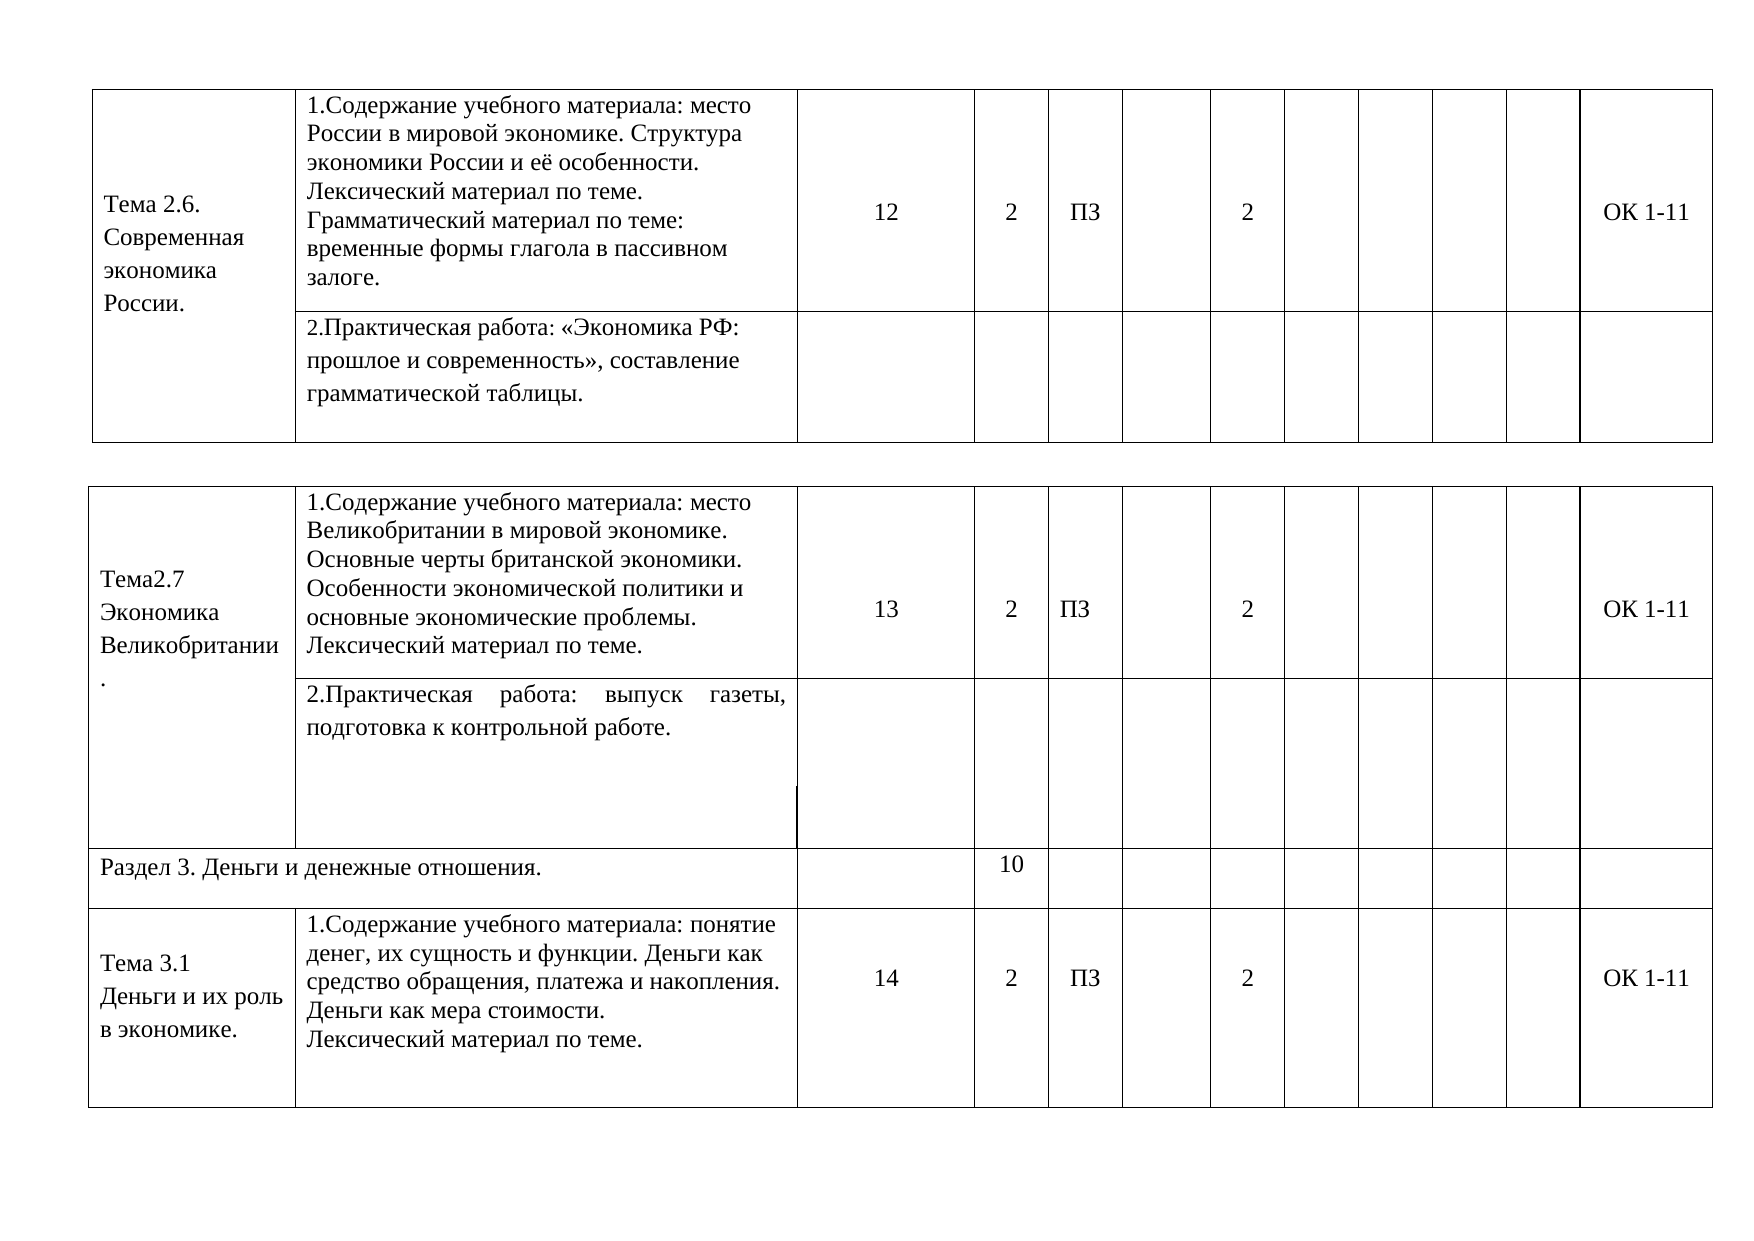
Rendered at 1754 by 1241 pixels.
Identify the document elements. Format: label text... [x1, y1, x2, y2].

table_cell [1123, 909, 1210, 1107]
table_cell [1285, 312, 1358, 442]
table_header [1507, 487, 1579, 678]
table_cell [1433, 90, 1506, 311]
table_cell 2 [1211, 90, 1284, 311]
table_cell [1359, 849, 1432, 908]
table_header [1123, 487, 1210, 678]
table_cell ПЗ [1049, 909, 1122, 1107]
table_cell [1285, 90, 1358, 311]
table_cell [798, 312, 974, 442]
table_cell [1211, 312, 1284, 442]
table_cell [1433, 909, 1506, 1107]
table_cell [1507, 909, 1579, 1107]
table_cell [1433, 312, 1506, 442]
table_header 1.Содержание учебного материала: место Великобритании в мировой экономике. Основные черты британской экономики. Особенности экономической политики и основные экономические проблемы. Лексический материал по теме. [296, 487, 797, 678]
table_cell 2.Практическая работа: «Экономика РФ: прошлое и современность», составление грамматической таблицы. [296, 312, 797, 442]
table_cell [1507, 849, 1579, 908]
table_cell [1359, 909, 1432, 1107]
table_cell Раздел 3. Деньги и денежные отношения. [89, 849, 797, 908]
table_cell 2 [975, 909, 1048, 1107]
table_cell [1433, 849, 1506, 908]
table_cell [1123, 849, 1210, 908]
table_cell 2 [975, 90, 1048, 311]
table_cell ОК 1-11 [1581, 909, 1712, 1107]
table_header 2 [975, 487, 1048, 678]
table_cell [1123, 312, 1210, 442]
table_cell [1507, 90, 1579, 311]
table_cell [1211, 849, 1284, 908]
table_cell [975, 679, 1048, 848]
table_cell [1123, 679, 1210, 848]
table_cell 14 [798, 909, 974, 1107]
table_header [1359, 487, 1432, 678]
table_cell [1433, 679, 1506, 848]
table_cell 10 [975, 849, 1048, 908]
table_cell [798, 849, 974, 908]
table_cell [1285, 849, 1358, 908]
table_header ОК 1-11 [1581, 487, 1712, 678]
table_cell [1049, 312, 1122, 442]
table_cell 2 [1211, 909, 1284, 1107]
table_cell [1359, 679, 1432, 848]
table_cell [1581, 312, 1712, 442]
table_cell 1.Содержание учебного материала: место России в мировой экономике. Структура экономики России и её особенности. Лексический материал по теме. Грамматический материал по теме: временные формы глагола в пассивном залоге. [296, 90, 797, 311]
table_header 2 [1211, 487, 1284, 678]
table_cell [798, 679, 974, 848]
table_cell [1581, 849, 1712, 908]
table_cell Тема 2.6. Современная экономика России. [93, 90, 295, 442]
table_cell [1359, 90, 1432, 311]
table_cell [1507, 312, 1579, 442]
table_cell [1285, 679, 1358, 848]
table_cell [975, 312, 1048, 442]
table_cell ОК 1-11 [1581, 90, 1712, 311]
table_cell 12 [798, 90, 974, 311]
table_cell [1049, 849, 1122, 908]
table_cell [1581, 679, 1712, 848]
table_cell 1.Содержание учебного материала: понятие денег, их сущность и функции. Деньги как средство обращения, платежа и накопления. Деньги как мера стоимости. Лексический материал по теме. [296, 909, 797, 1107]
table_header 13 [798, 487, 974, 678]
table_header [1285, 487, 1358, 678]
table_header ПЗ [1049, 487, 1122, 678]
table_cell [1507, 679, 1579, 848]
table_cell ПЗ [1049, 90, 1122, 311]
table_cell [1211, 679, 1284, 848]
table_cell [89, 909, 295, 1107]
table_header Тема2.7 Экономика Великобритании. [89, 487, 295, 848]
table_header [1433, 487, 1506, 678]
table_cell [1359, 312, 1432, 442]
table_cell [1049, 679, 1122, 848]
table_cell [1285, 909, 1358, 1107]
table_cell 2.Практическая работа: выпуск газеты, подготовка к контрольной работе. [296, 679, 797, 848]
table_cell [1123, 90, 1210, 311]
